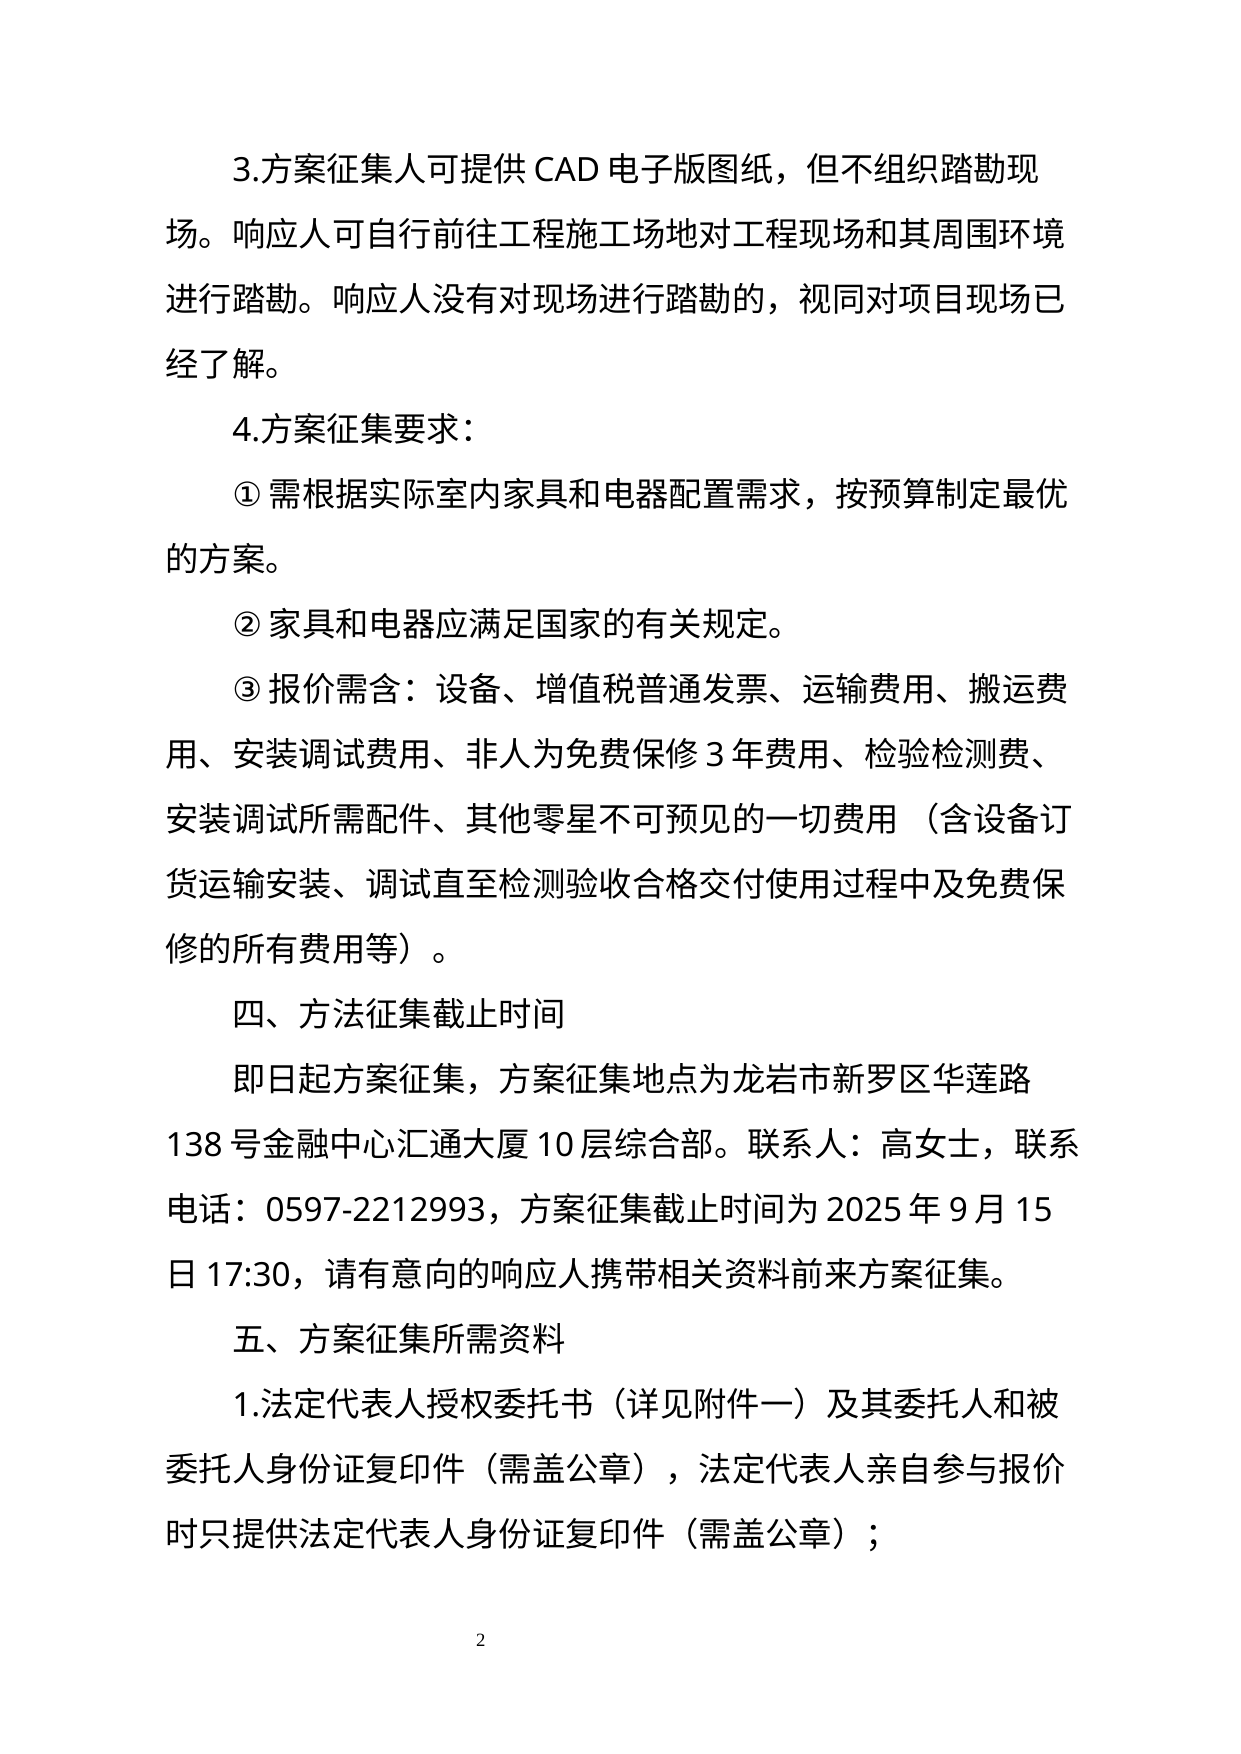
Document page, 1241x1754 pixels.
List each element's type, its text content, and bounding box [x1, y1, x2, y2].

text 3.方案征集人可提供CAD电子版图纸，但不组织踏勘现场。响应人可自行前往工程施工场地对工程现场和其周围环境进行踏勘。响应人没有对现场进行踏勘的，视同对项目现场已经了解。 [165, 134, 1087, 394]
text 五、方案征集所需资料 [165, 1304, 1087, 1369]
text 即日起方案征集，方案征集地点为龙岩市新罗区华莲路138号金融中心汇通大厦10层综合部。联系人：高女士，联系电话：0597-2212993，方案征集截止时间为2025年9月15日17:30，请有意向的响应人携带相关资料前来方案征集。 [165, 1044, 1087, 1304]
text ③报价需含：设备、增值税普通发票、运输费用、搬运费用、安装调试费用、非人为免费保修3年费用、检验检测费、安装调试所需配件、其他零星不可预见的一切费用 （含设备订货运输安装、调试直至检测验收合格交付使用过程中及免费保修的所有费用等）。 [165, 654, 1087, 979]
text ②家具和电器应满足国家的有关规定。 [165, 589, 1087, 654]
text ①需根据实际室内家具和电器配置需求，按预算制定最优的方案。 [165, 459, 1087, 589]
text 4.方案征集要求： [165, 394, 1087, 459]
text 1.法定代表人授权委托书（详见附件一）及其委托人和被委托人身份证复印件（需盖公章），法定代表人亲自参与报价时只提供法定代表人身份证复印件（需盖公章）； [165, 1369, 1087, 1564]
text 四、方法征集截止时间 [165, 979, 1087, 1044]
